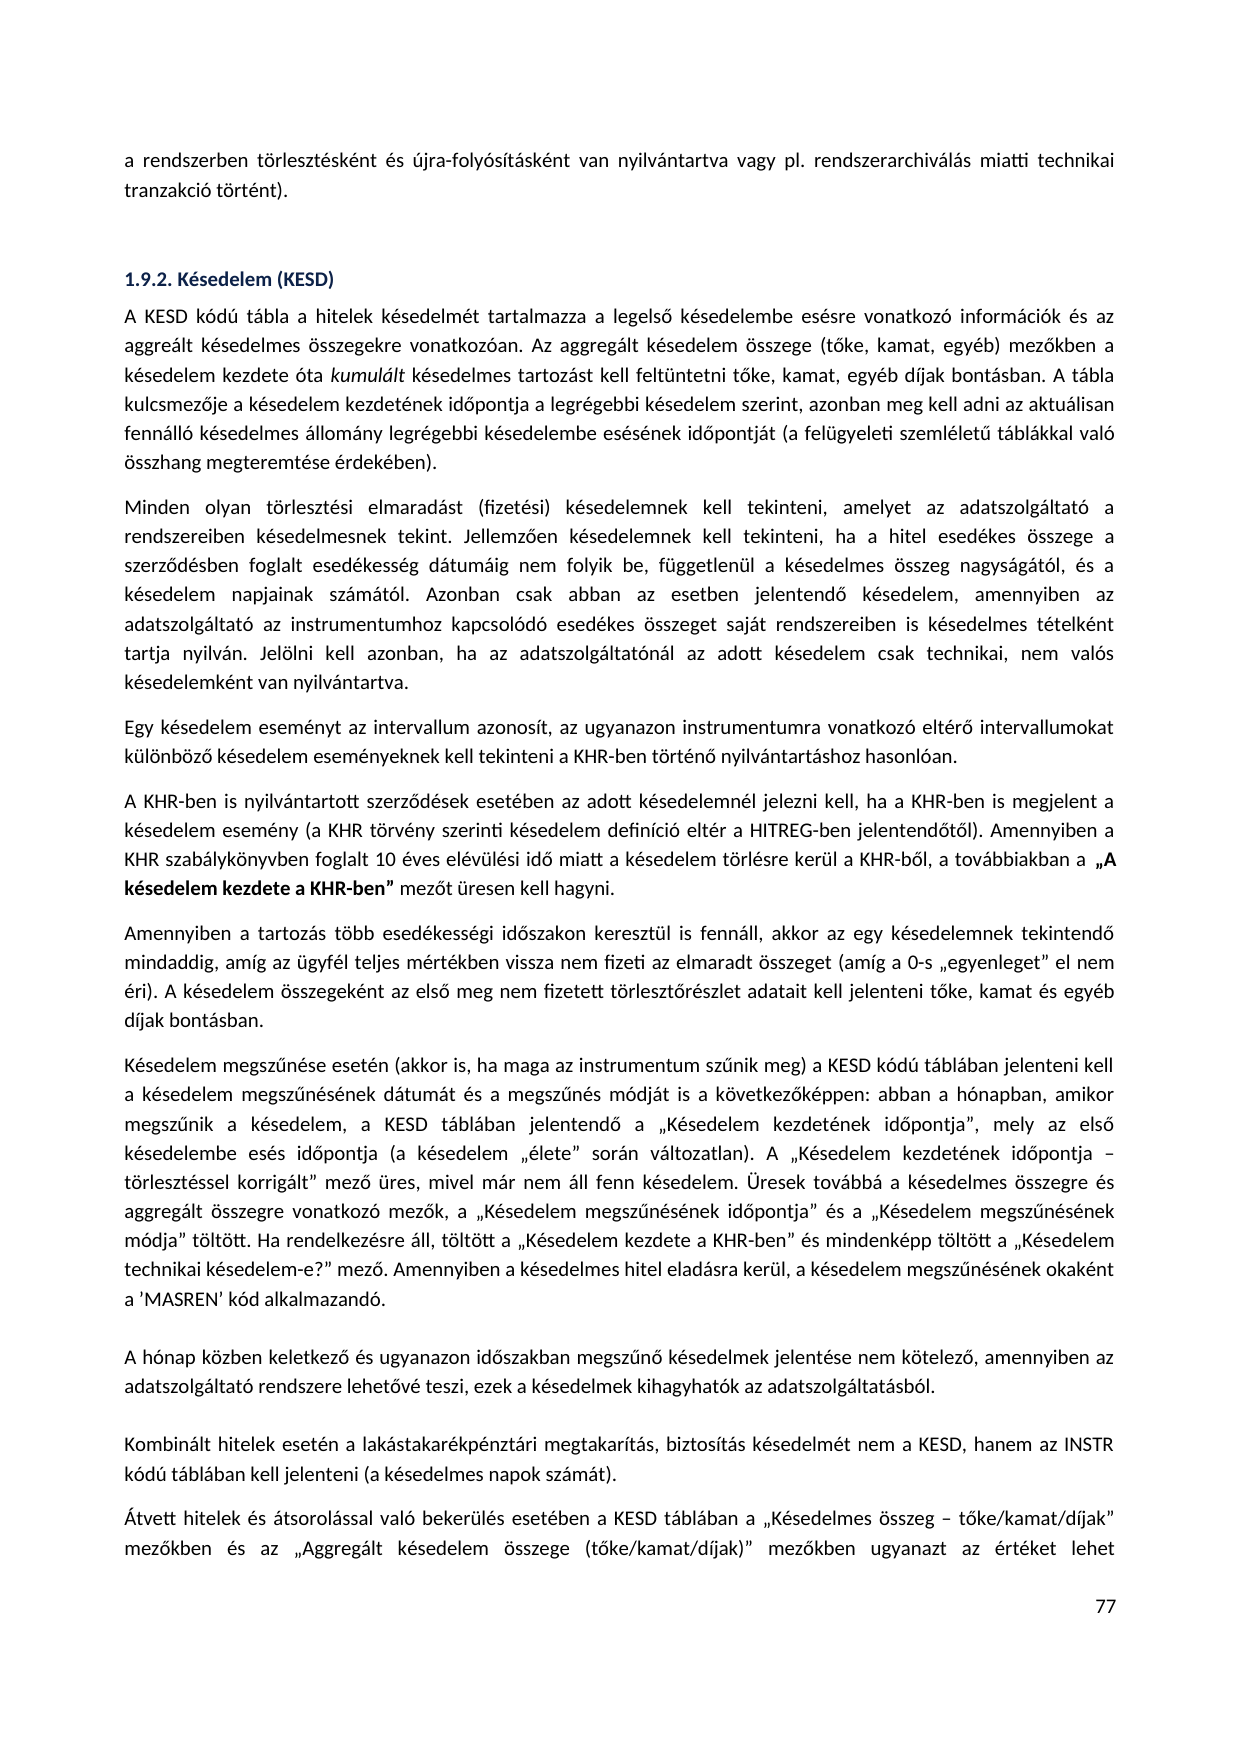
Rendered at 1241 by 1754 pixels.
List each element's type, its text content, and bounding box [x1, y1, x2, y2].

text Kombinált hitelek esetén a lakástakarékpénztári megtakarítás, biztosítás késedelmét nem a KESD, hanem az INSTR kódú táblában kell jelenteni (a késedelmes napok számát). [124, 1432, 1116, 1486]
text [124, 148, 1116, 202]
text Egy késedelem eseményt az intervallum azonosít, az ugyanazon instrumentumra vonatkozó eltérő intervallumokat különböző késedelem eseményeknek kell tekinteni a KHR-ben történő nyilvántartáshoz hasonlóan. [124, 714, 1116, 768]
text Késedelem megszűnése esetén (akkor is, ha maga az instrumentum szűnik meg) a KESD kódú táblában jelenteni kell a késedelem megszűnésének dátumát és a megszűnés módját is a következőképpen: abban a hónapban, amikor megszűnik a késedelem, a KESD táblában jelentendő a „Késedelem kezdetének időpontja”, mely az első késedelembe esés időpontja (a késedelem „élete” során változatlan). A „Késedelem kezdetének időpontja – törlesztéssel korrigált” mező üres, mivel már nem áll fenn késedelem. Üresek továbbá a késedelmes összegre és aggregált összegre vonatkozó mezők, a „Késedelem megszűnésének időpontja” és a „Késedelem megszűnésének módja” töltött. Ha rendelkezésre áll, töltött a „Késedelem kezdete a KHR-ben” és mindenképp töltött a „Késedelem technikai késedelem-e?” mező. Amennyiben a késedelmes hitel eladásra kerül, a késedelem megszűnésének okaként a ’MASREN’ kód alkalmazandó. [124, 1052, 1116, 1311]
subtitle Késedelem (KESD) [124, 266, 1116, 292]
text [124, 1506, 1116, 1560]
text Minden olyan törlesztési elmaradást (fizetési) késedelemnek kell tekinteni, amelyet az adatszolgáltató a rendszereiben késedelmesnek tekint. Jellemzően késedelemnek kell tekinteni, ha a hitel esedékes összege a szerződésben foglalt esedékesség dátumáig nem folyik be, függetlenül a késedelmes összeg nagyságától, és a késedelem napjainak számától. Azonban csak abban az esetben jelentendő késedelem, amennyiben az adatszolgáltató az instrumentumhoz kapcsolódó esedékes összeget saját rendszereiben is késedelmes tételként tartja nyilván. Jelölni kell azonban, ha az adatszolgáltatónál az adott késedelem csak technikai, nem valós késedelemként van nyilvántartva. [124, 494, 1116, 694]
text Amennyiben a tartozás több esedékességi időszakon keresztül is fennáll, akkor az egy késedelemnek tekintendő mindaddig, amíg az ügyfél teljes mértékben vissza nem fizeti az elmaradt összeget (amíg a 0-s „egyenleget” el nem éri). A késedelem összegeként az első meg nem fizetett törlesztőrészlet adatait kell jelenteni tőke, kamat és egyéb díjak bontásban. [124, 920, 1116, 1033]
text A hónap közben keletkező és ugyanazon időszakban megszűnő késedelmek jelentése nem kötelező, amennyiben az adatszolgáltató rendszere lehetővé teszi, ezek a késedelmek kihagyhatók az adatszolgáltatásból. [124, 1344, 1116, 1399]
text A KESD kódú tábla a hitelek késedelmét tartalmazza a legelső késedelembe esésre vonatkozó információk és az aggreált késedelmes összegekre vonatkozóan. Az aggregált késedelem összege (tőke, kamat, egyéb) mezőkben a késedelem kezdete óta kumulált késedelmes tartozást kell feltüntetni tőke, kamat, egyéb díjak bontásban. A tábla kulcsmezője a késedelem kezdetének időpontja a legrégebbi késedelem szerint, azonban meg kell adni az aktuálisan fennálló késedelmes állomány legrégebbi késedelembe esésének időpontját (a felügyeleti szemléletű táblákkal való összhang megteremtése érdekében). [124, 303, 1116, 475]
text A KHR-ben is nyilvántartott szerződések esetében az adott késedelemnél jelezni kell, ha a KHR-ben is megjelent a késedelem esemény (a KHR törvény szerinti késedelem definíció eltér a HITREG-ben jelentendőtől). Amennyiben a KHR szabálykönyvben foglalt 10 éves elévülési idő miatt a késedelem törlésre kerül a KHR-ből, a továbbiakban a „A késedelem kezdete a KHR-ben” mezőt üresen kell hagyni. [124, 788, 1116, 901]
